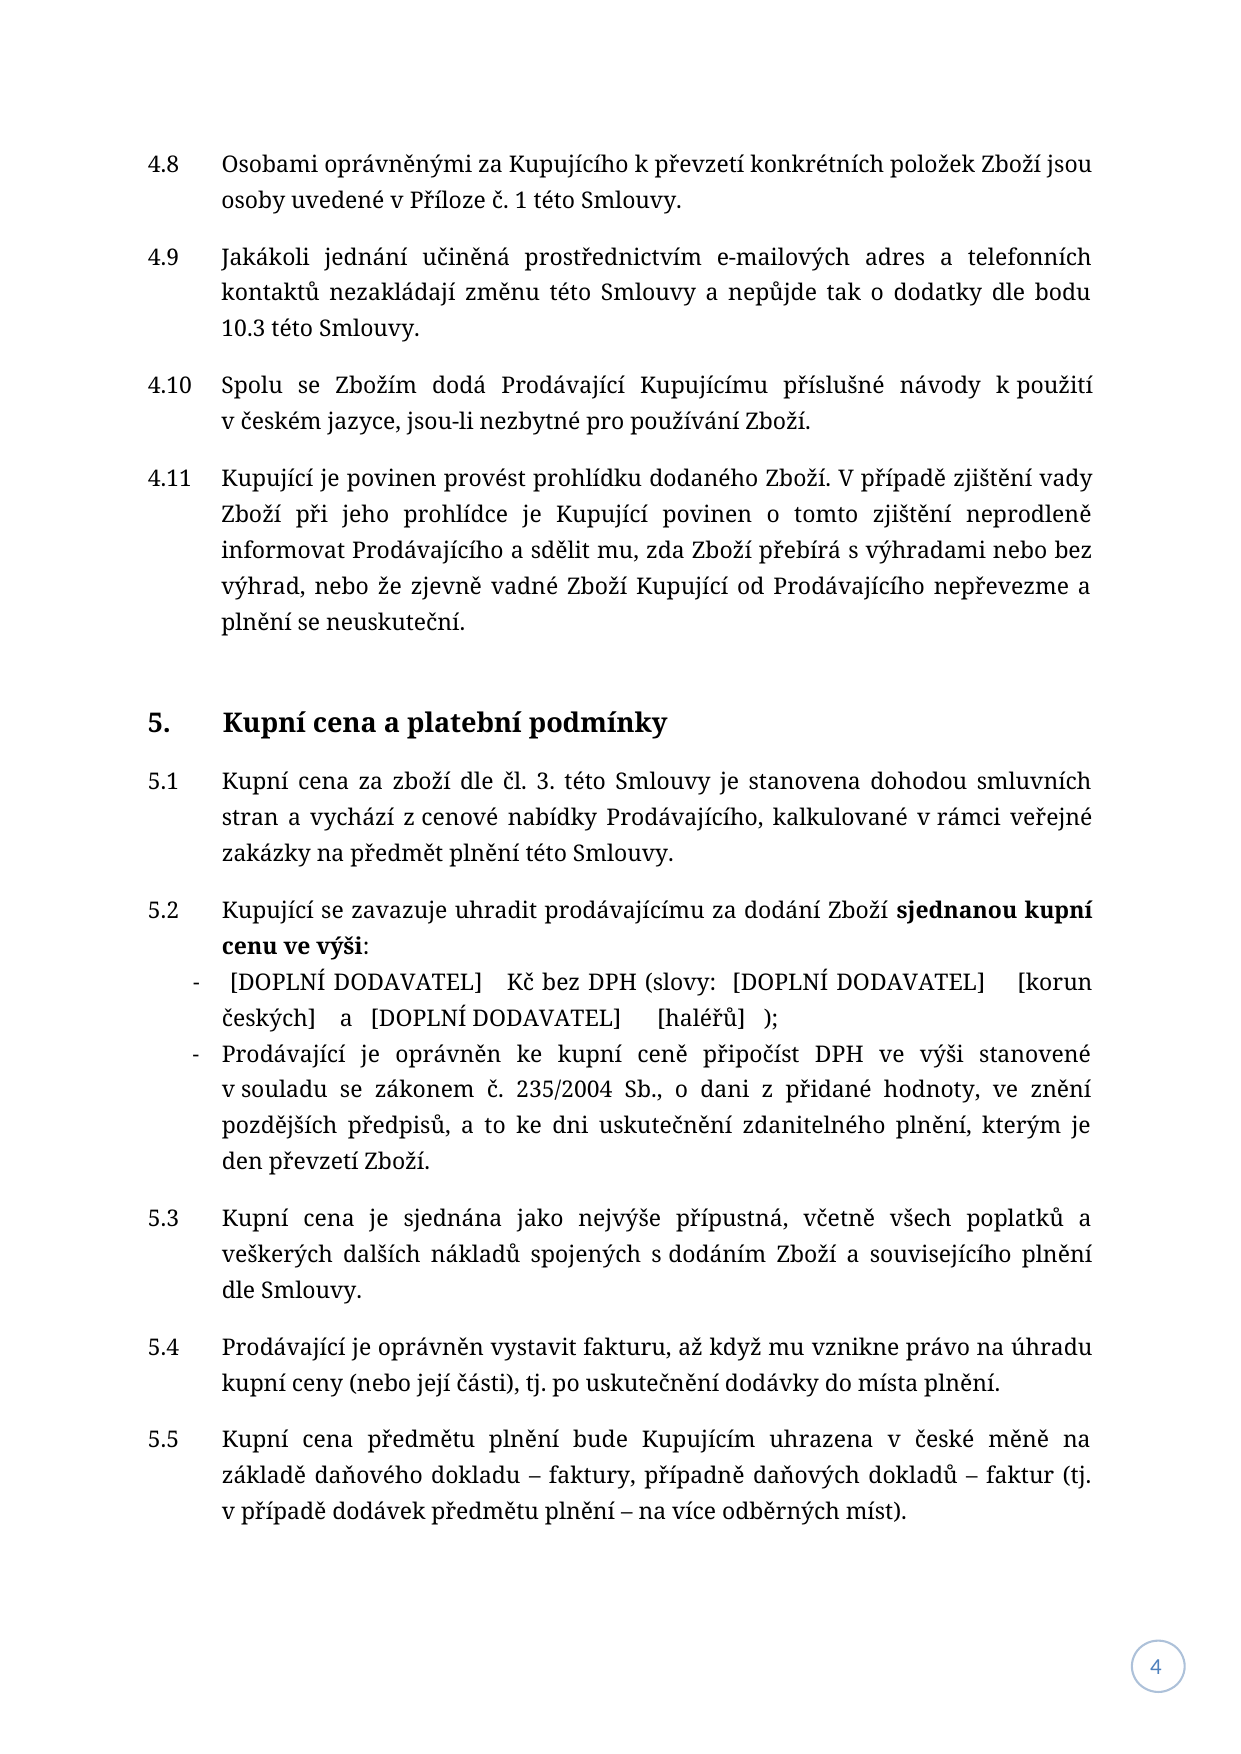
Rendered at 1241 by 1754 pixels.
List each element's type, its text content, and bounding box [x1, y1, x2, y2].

list Kupující je povinen provést prohlídku dodaného Zboží. V případě zjištění vady Zboží při jeho prohlídce je Kupující povinen o tomto zjištění neprodleně informovat Prodávajícího a sdělit mu, zda Zboží přebírá s výhradami nebo bez výhrad, nebo že zjevně vadné Zboží Kupující od Prodávajícího nepřevezme a plnění se neuskuteční. [148, 462, 1092, 637]
list Prodávající je oprávněn ke kupní ceně připočíst DPH ve výši stanovené v souladu se zákonem č. 235/2004 Sb., o dani z přidané hodnoty, ve znění pozdějších předpisů, a to ke dni uskutečnění zdanitelného plnění, kterým je den převzetí Zboží. [192, 1037, 1092, 1177]
list Kupní cena předmětu plnění bude Kupujícím uhrazena v české měně na základě daňového dokladu – faktury, případně daňových dokladů – faktur (tj. v případě dodávek předmětu plnění – na více odběrných míst). [148, 1423, 1092, 1527]
list Kupní cena za zboží dle čl. 3. této Smlouvy je stanovena dohodou smluvních stran a vychází z cenové nabídky Prodávajícího, kalkulované v rámci veřejné zakázky na předmět plnění této Smlouvy. [148, 765, 1092, 868]
list Kupní cena je sjednána jako nejvýše přípustná, včetně všech poplatků a veškerých dalších nákladů spojených s dodáním Zboží a souvisejícího plnění dle Smlouvy. [148, 1202, 1092, 1305]
list Kupující se zavazuje uhradit prodávajícímu za dodání Zboží sjednanou kupní cenu ve výši: [148, 894, 1092, 961]
list Jakákoli jednání učiněná prostřednictvím e-mailových adres a telefonních kontaktů nezakládají změnu této Smlouvy a nepůjde tak o dodatky dle bodu 10.3 této Smlouvy. [148, 240, 1092, 343]
list [DOPLNÍ DODAVATEL] Kč bez DPH (slovy: [DOPLNÍ DODAVATEL] [korun českých] a [DOPLNÍ DODAVATEL] [haléřů] ); [193, 966, 1092, 1033]
list Kupní cena a platební podmínky [148, 704, 1092, 741]
list Osobami oprávněnými za Kupujícího k převzetí konkrétních položek Zboží jsou osoby uvedené v Příloze č. 1 této Smlouvy. [148, 148, 1092, 215]
list Spolu se Zbožím dodá Prodávající Kupujícímu příslušné návody k použití v českém jazyce, jsou-li nezbytné pro používání Zboží. [148, 369, 1092, 436]
list Prodávající je oprávněn vystavit fakturu, až když mu vznikne právo na úhradu kupní ceny (nebo její části), tj. po uskutečnění dodávky do místa plnění. [148, 1331, 1092, 1398]
